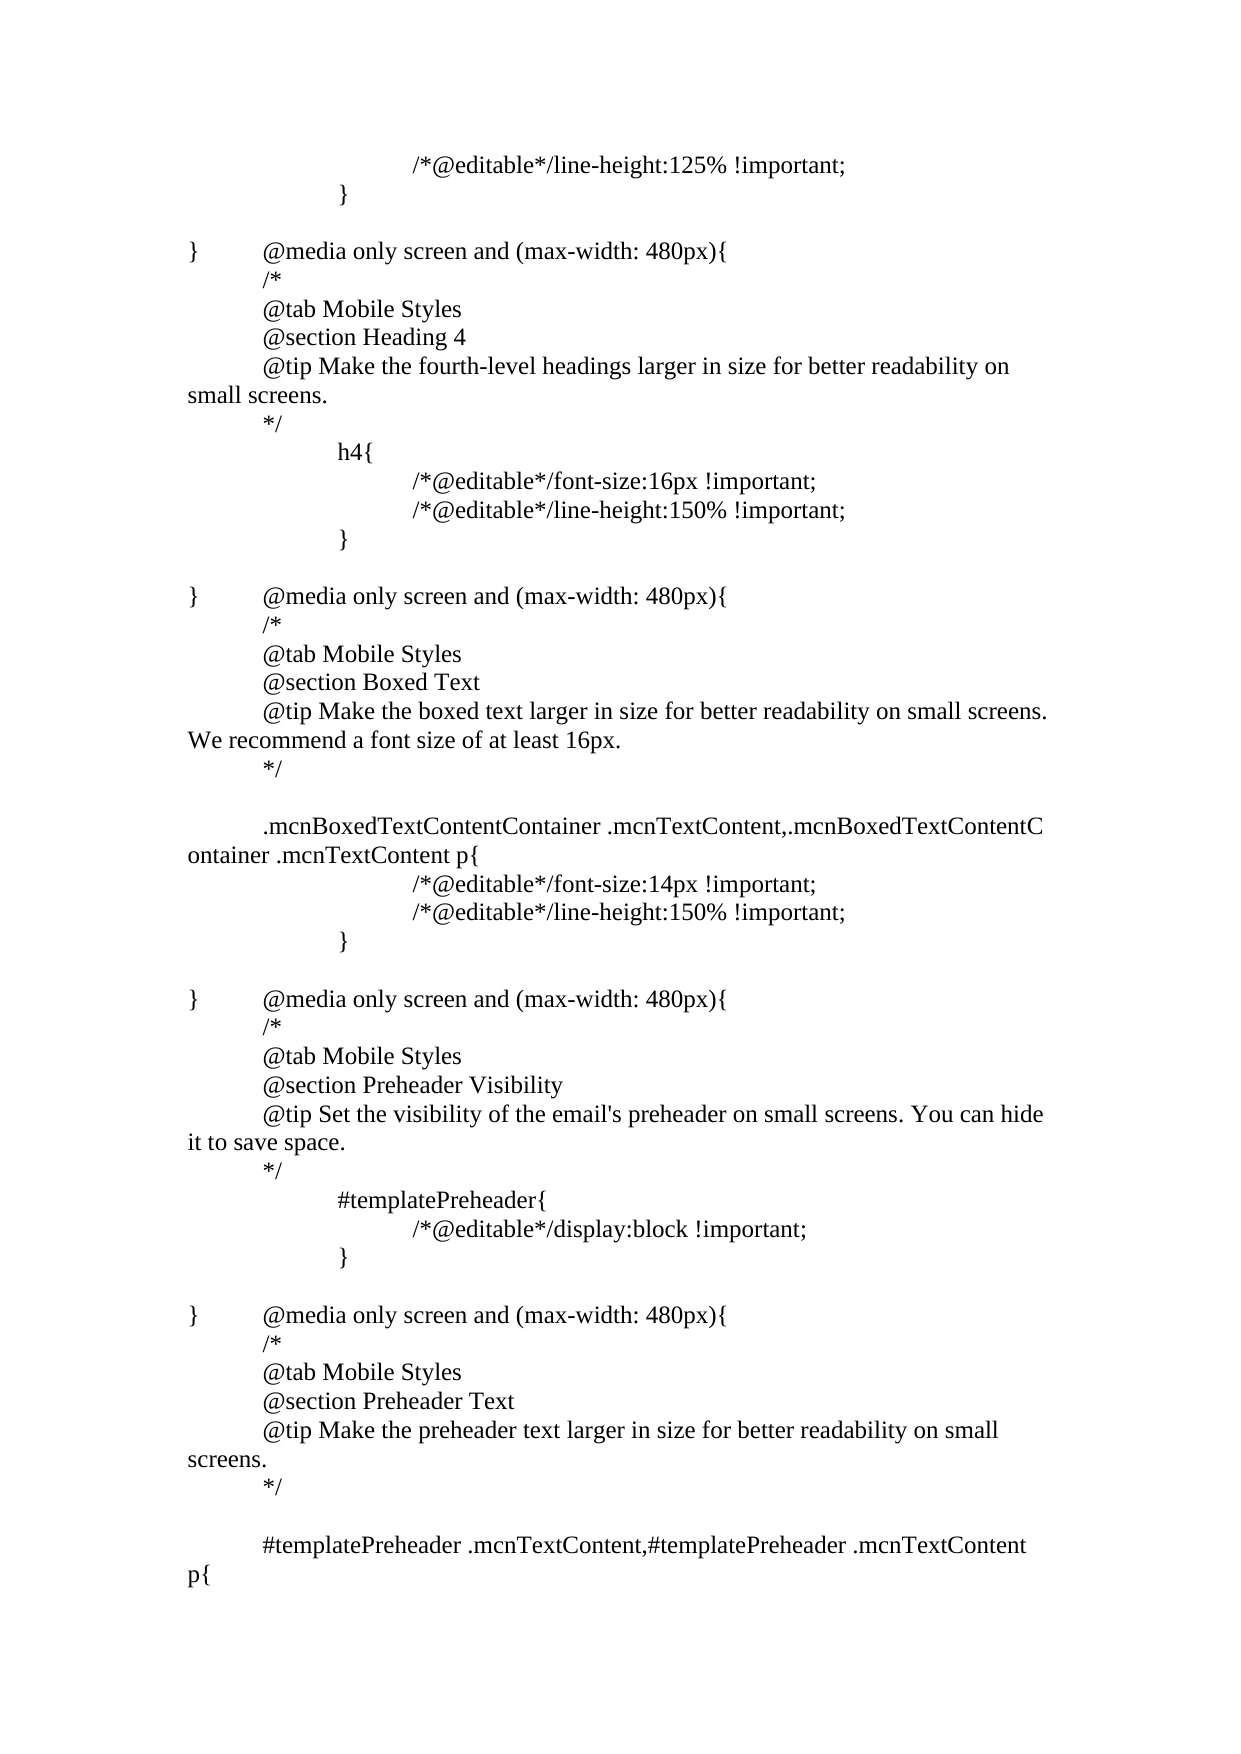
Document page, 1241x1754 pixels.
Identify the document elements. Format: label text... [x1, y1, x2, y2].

text @tab Mobile Styles [187, 1041, 1053, 1070]
text /*@editable*/font-size:16px !important; [187, 466, 1053, 495]
text @tab Mobile Styles [187, 639, 1053, 667]
text /* [187, 1329, 1053, 1357]
text /* [187, 1012, 1053, 1041]
text /*@editable*/font-size:14px !important; [187, 869, 1053, 897]
text @tab Mobile Styles [187, 294, 1053, 322]
text } [187, 179, 1053, 207]
text /*@editable*/line-height:150% !important; [187, 897, 1053, 926]
text /* [187, 265, 1053, 294]
text @section Preheader Visibility [187, 1070, 1053, 1099]
text @tip Make the preheader text larger in size for better readability on small screens. [187, 1415, 1053, 1472]
text } @media only screen and (max-width: 480px){ [187, 984, 1053, 1012]
text } @media only screen and (max-width: 480px){ [187, 581, 1053, 610]
text } @media only screen and (max-width: 480px){ [187, 1300, 1053, 1329]
text } [187, 1242, 1053, 1271]
text @tip Set the visibility of the email's preheader on small screens. You can hide it to save space. [187, 1099, 1053, 1156]
text #templatePreheader .mcnTextContent,#templatePreheader .mcnTextContent p{ [187, 1501, 1053, 1587]
text @tip Make the fourth-level headings larger in size for better readability on small screens. [187, 351, 1053, 409]
text } [187, 926, 1053, 955]
text @tab Mobile Styles [187, 1357, 1053, 1386]
text @section Preheader Text [187, 1386, 1053, 1415]
text /* [187, 610, 1053, 639]
text */ [187, 754, 1053, 782]
text .mcnBoxedTextContentContainer .mcnTextContent,.mcnBoxedTextContentContainer .mcnTextContent p{ [187, 782, 1053, 869]
text */ [187, 409, 1053, 437]
text /*@editable*/line-height:150% !important; [187, 495, 1053, 524]
text h4{ [187, 437, 1053, 466]
text @section Heading 4 [187, 322, 1053, 351]
text /*@editable*/display:block !important; [187, 1214, 1053, 1242]
text @section Boxed Text [187, 667, 1053, 696]
text } [187, 524, 1053, 552]
text @tip Make the boxed text larger in size for better readability on small screens. We recommend a font size of at least 16px. [187, 696, 1053, 754]
text #templatePreheader{ [187, 1185, 1053, 1214]
text */ [187, 1472, 1053, 1501]
text */ [187, 1156, 1053, 1185]
text } @media only screen and (max-width: 480px){ [187, 236, 1053, 265]
text /*@editable*/line-height:125% !important; [187, 150, 1053, 179]
